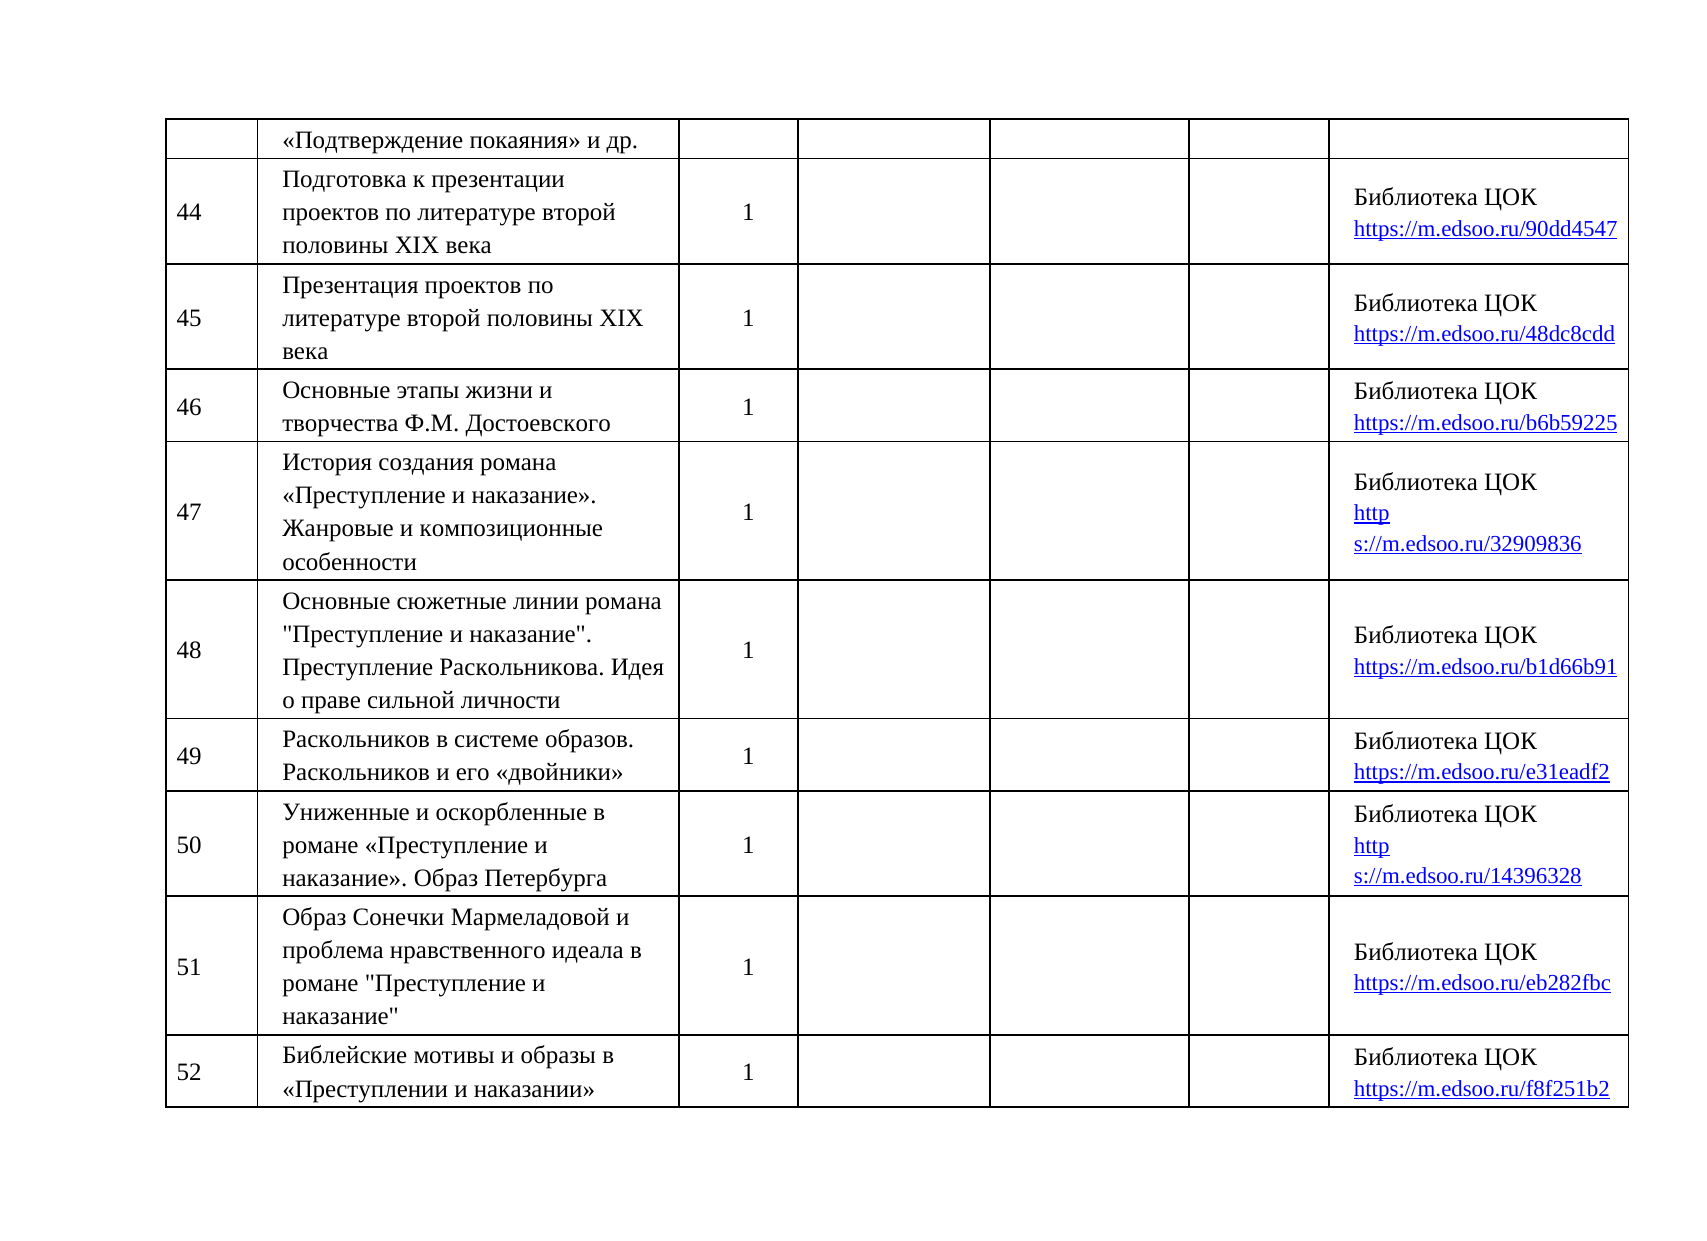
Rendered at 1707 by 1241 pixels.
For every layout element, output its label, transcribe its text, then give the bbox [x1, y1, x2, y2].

table_cell Основные этапы жизни и творчества Ф.М. Достоевского [258, 370, 678, 441]
table_cell Библиотека ЦОК https://m.edsoo.ru/48dc8cdd [1330, 265, 1628, 368]
table_cell 51 [167, 897, 257, 1034]
table_cell [991, 159, 1188, 263]
table_cell [1190, 1036, 1328, 1106]
table_cell 1 [680, 442, 797, 579]
table_cell 47 [167, 442, 257, 579]
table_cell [258, 120, 678, 157]
table_cell [1190, 792, 1328, 895]
table_cell 1 [680, 159, 797, 263]
table_cell [799, 792, 989, 895]
table_cell [991, 265, 1188, 368]
table_cell [1190, 719, 1328, 790]
table_cell Библиотека ЦОК https://m.edsoo.ru/f8f251b2 [1330, 1036, 1628, 1106]
table_cell 52 [167, 1036, 257, 1106]
table_cell [799, 370, 989, 441]
table_cell [799, 120, 989, 157]
table_cell 48 [167, 581, 257, 718]
table_cell [799, 1036, 989, 1106]
table_cell Образ Сонечки Мармеладовой и проблема нравственного идеала в романе "Преступление и наказание" [258, 897, 678, 1034]
table_cell 1 [680, 120, 797, 157]
table_cell [991, 792, 1188, 895]
table_cell [991, 120, 1188, 157]
table_cell 1 [680, 719, 797, 790]
table_cell 1 [680, 792, 797, 895]
table_cell Презентация проектов по литературе второй половины XIX века [258, 265, 678, 368]
table_cell [799, 265, 989, 368]
table_cell [1190, 159, 1328, 263]
table_cell Библиотека ЦОК https://m.edsoo.ru/eb282fbc [1330, 897, 1628, 1034]
table_cell [799, 897, 989, 1034]
table_cell [1190, 120, 1328, 157]
table_cell [1190, 265, 1328, 368]
table_cell 1 [680, 897, 797, 1034]
table_cell Библиотека ЦОК https://m.edsoo.ru/b1d66b91 [1330, 581, 1628, 718]
table_cell 43 [167, 120, 257, 157]
table_cell Подготовка к презентации проектов по литературе второй половины XIX века [258, 159, 678, 263]
table_cell История создания романа «Преступление и наказание». Жанровые и композиционные особенности [258, 442, 678, 579]
table_cell Библиотека ЦОК https://m.edsoo.ru/32909836 [1330, 442, 1628, 579]
table_cell Основные сюжетные линии романа "Преступление и наказание". Преступление Раскольникова. Идея о праве сильной личности [258, 581, 678, 718]
table_cell 45 [167, 265, 257, 368]
table_cell [1190, 897, 1328, 1034]
table_cell [991, 581, 1188, 718]
table_cell [991, 719, 1188, 790]
table_cell [1190, 442, 1328, 579]
table_cell Библиотека ЦОК https://m.edsoo.ru/e31eadf2 [1330, 719, 1628, 790]
table_cell 1 [680, 1036, 797, 1106]
table_cell [1190, 370, 1328, 441]
table_cell 1 [680, 265, 797, 368]
table_cell Раскольников в системе образов. Раскольников и его «двойники» [258, 719, 678, 790]
table_cell [991, 442, 1188, 579]
table_cell Библейские мотивы и образы в «Преступлении и наказании» [258, 1036, 678, 1106]
table_cell [1190, 581, 1328, 718]
table_cell [991, 1036, 1188, 1106]
table_cell 1 [680, 370, 797, 441]
table_cell 44 [167, 159, 257, 263]
table_cell 49 [167, 719, 257, 790]
table_cell [991, 370, 1188, 441]
table_cell 50 [167, 792, 257, 895]
table_cell Библиотека ЦОК https://m.edsoo.ru/14396328 [1330, 792, 1628, 895]
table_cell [1330, 120, 1628, 157]
table_cell Униженные и оскорбленные в романе «Преступление и наказание». Образ Петербурга [258, 792, 678, 895]
table_cell [799, 581, 989, 718]
table_cell Библиотека ЦОК https://m.edsoo.ru/b6b59225 [1330, 370, 1628, 441]
table_cell 1 [680, 581, 797, 718]
table_cell [799, 442, 989, 579]
table_cell [991, 897, 1188, 1034]
table_cell Библиотека ЦОК https://m.edsoo.ru/90dd4547 [1330, 159, 1628, 263]
table_cell [799, 159, 989, 263]
table_cell 46 [167, 370, 257, 441]
table_cell [799, 719, 989, 790]
